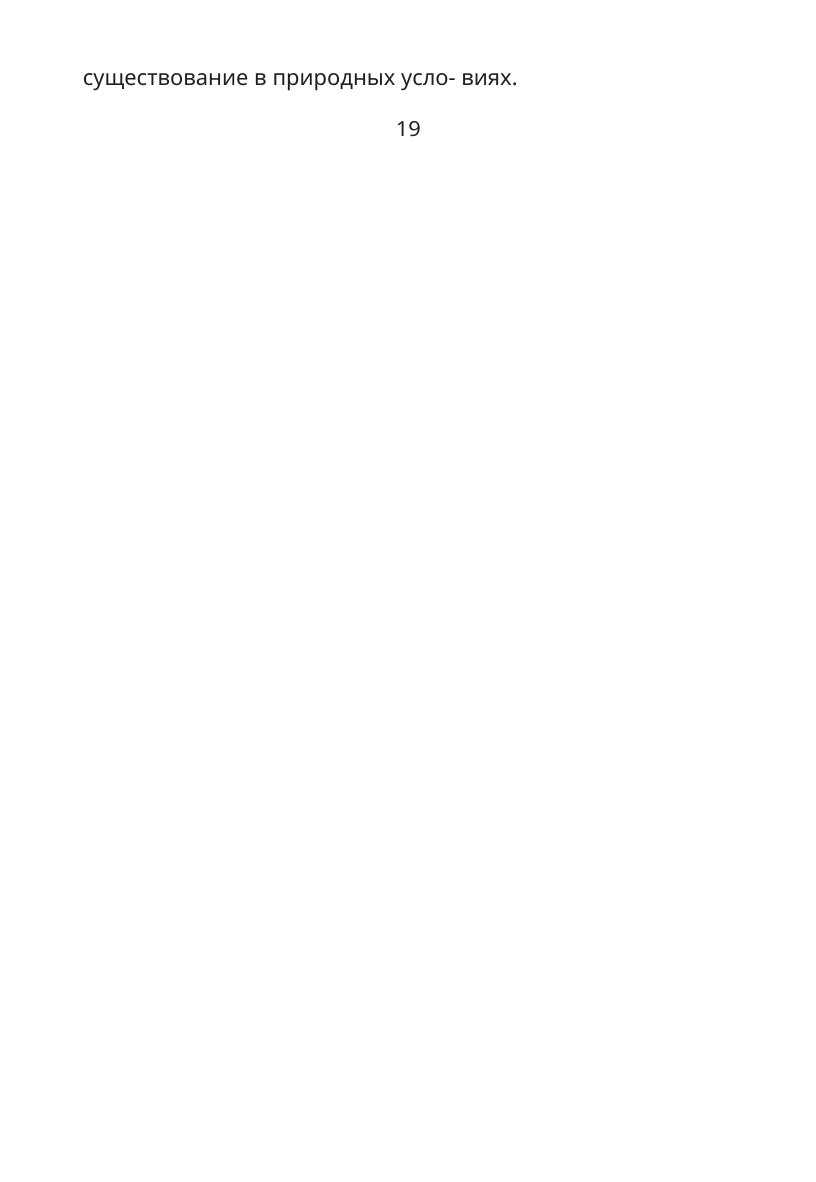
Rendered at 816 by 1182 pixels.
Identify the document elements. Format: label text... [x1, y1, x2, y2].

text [83, 62, 733, 92]
text 19 [116, 114, 700, 143]
